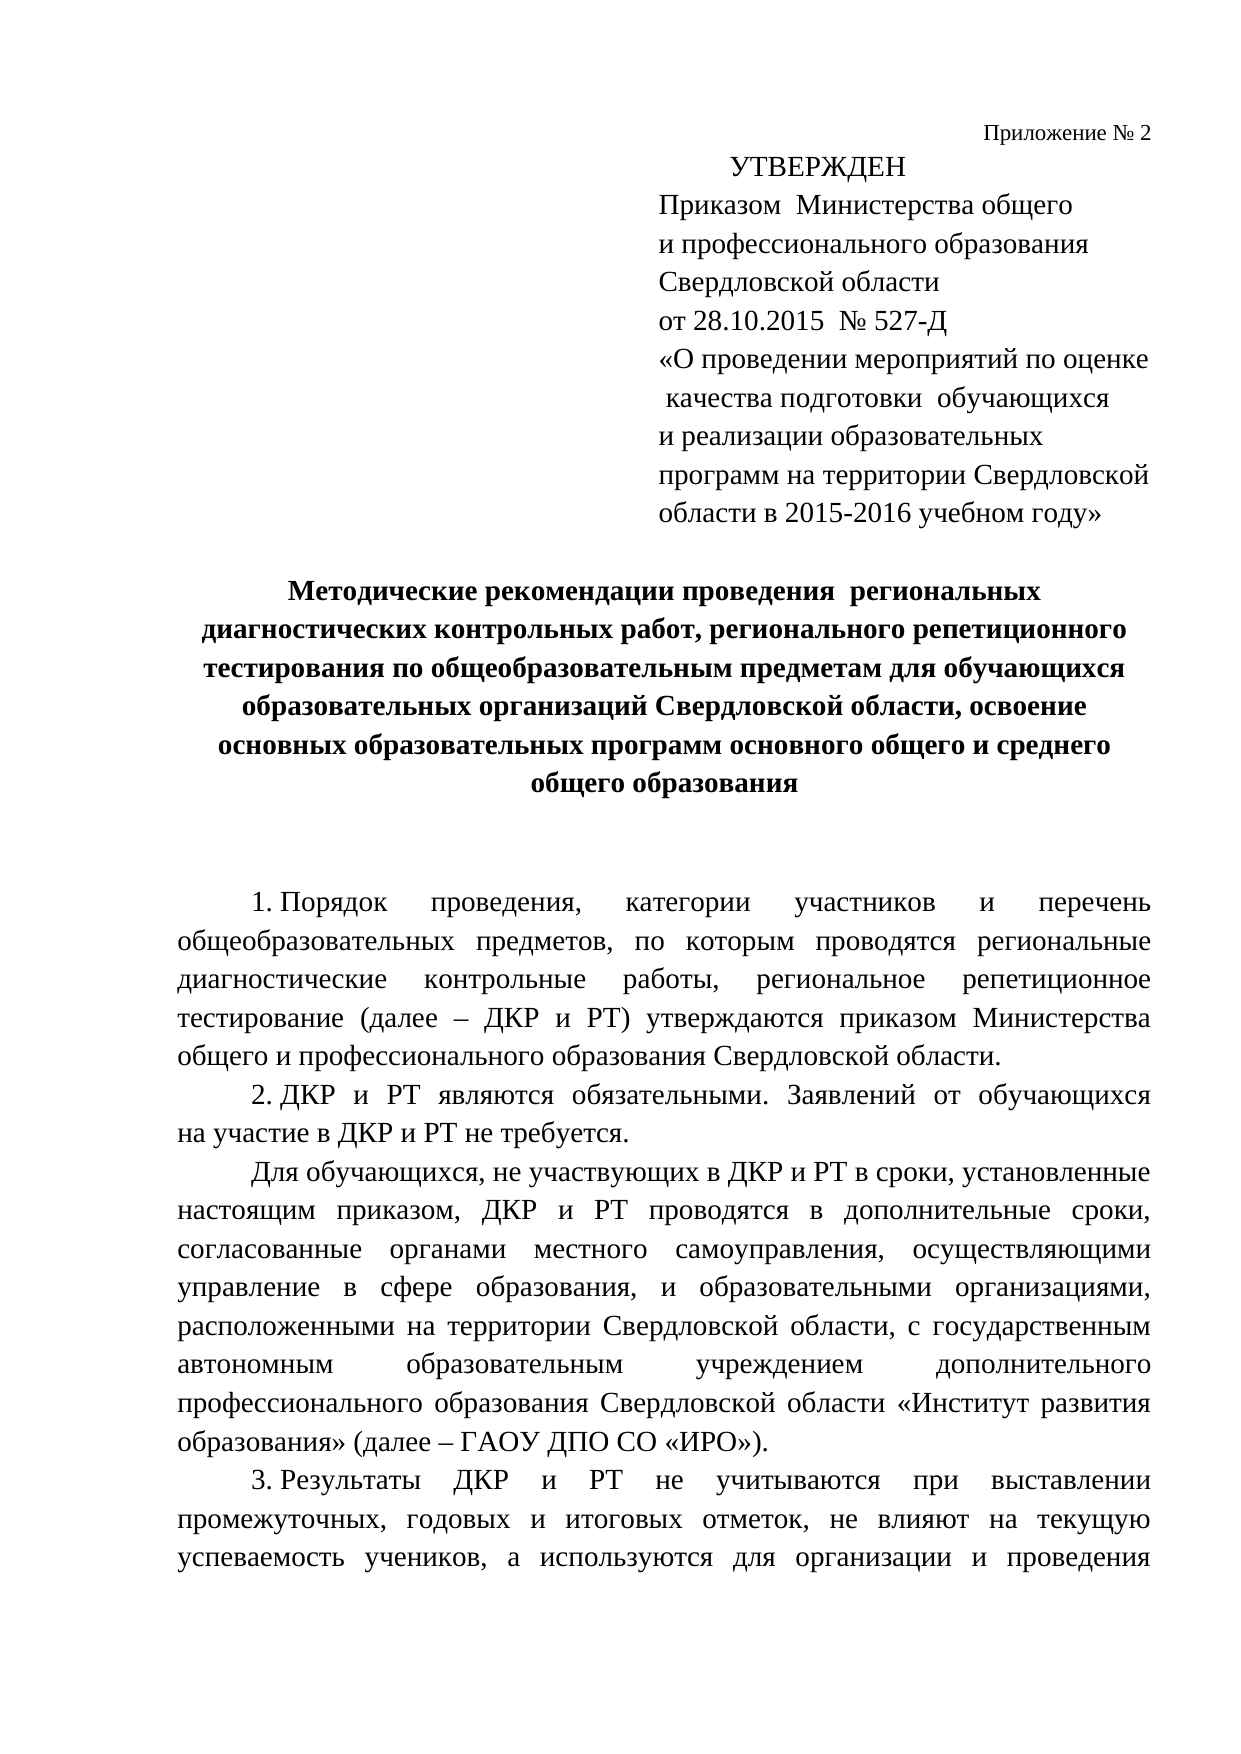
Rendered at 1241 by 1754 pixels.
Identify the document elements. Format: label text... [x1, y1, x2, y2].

text 1. Порядок проведения, категории участников и перечень общеобразовательных предметов, по которым проводятся региональные диагностические контрольные работы, региональное репетиционное тестирование (далее – ДКР и РТ) утверждаются приказом Министерства общего и профессионального образования Свердловской области. [177, 884, 1152, 1072]
text Приложение № 2 [177, 118, 1152, 145]
text Свердловской области [177, 264, 1152, 298]
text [177, 1462, 1152, 1573]
text УТВЕРЖДЕН [177, 149, 1152, 182]
text области в 2015-2016 учебном году» [177, 496, 1152, 529]
text и реализации образовательных [177, 418, 1152, 452]
text от 28.10.2015 № 527-Д [177, 303, 1152, 336]
text Методические рекомендации проведения региональных диагностических контрольных работ, регионального репетиционного тестирования по общеобразовательным предметам для обучающихся образовательных организаций Свердловской области, освоение основных образовательных программ основного общего и среднего общего образования [177, 573, 1152, 799]
text Приказом Министерства общего [177, 187, 1152, 221]
text и профессионального образования [177, 226, 1152, 259]
text «О проведении мероприятий по оценке [177, 341, 1152, 375]
text программ на территории Свердловской [177, 457, 1152, 491]
text Для обучающихся, не участвующих в ДКР и РТ в сроки, установленные настоящим приказом, ДКР и РТ проводятся в дополнительные сроки, согласованные органами местного самоуправления, осуществляющими управление в сфере образования, и образовательными организациями, расположенными на территории Свердловской области, с государственным автономным образовательным учреждением дополнительного профессионального образования Свердловской области «Институт развития образования» (далее – ГАОУ ДПО СО «ИРО»). [177, 1154, 1152, 1457]
text 2. ДКР и РТ являются обязательными. Заявлений от обучающихся на участие в ДКР и РТ не требуется. [177, 1077, 1152, 1149]
text качества подготовки обучающихся [177, 380, 1152, 413]
